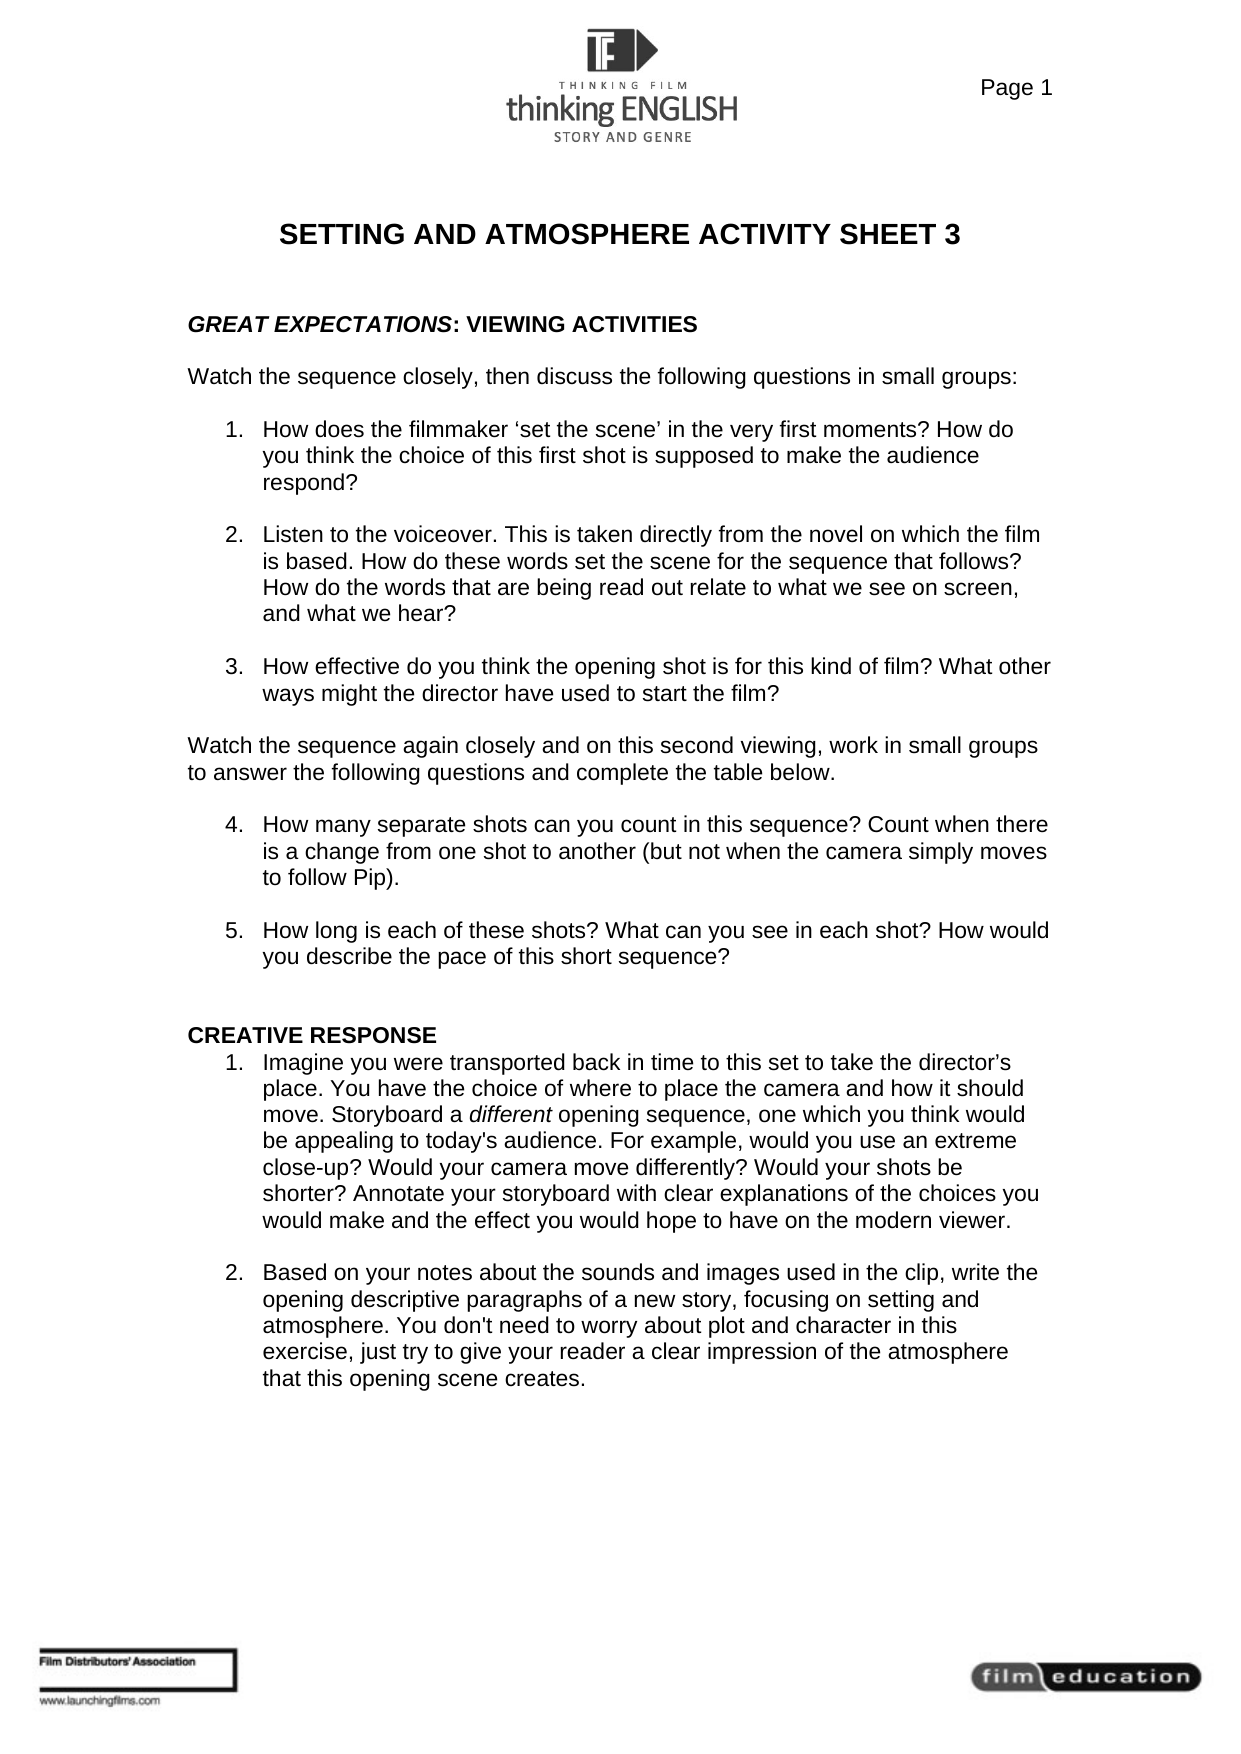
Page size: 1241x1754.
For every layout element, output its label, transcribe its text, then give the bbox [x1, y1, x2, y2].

picture [21, 1629, 1222, 1716]
text CREATIVE RESPONSE [187, 1022, 1053, 1048]
list Based on your notes about the sounds and images used in the clip, write the opening descriptive paragraphs of a new story, focusing on setting and atmosphere. You don't need to worry about plot and character in this exercise, just try to give your reader a clear impression of the atmosphere that this opening scene creates. [225, 1259, 1053, 1391]
picture [487, 26, 755, 146]
list How effective do you think the opening shot is for this kind of film? What other ways might the director have used to start the film? [225, 653, 1053, 706]
text GREAT EXPECTATIONS: VIEWING ACTIVITIES [187, 311, 1053, 337]
text Watch the sequence again closely and on this second viewing, work in small groups to answer the following questions and complete the table below. [187, 732, 1053, 785]
text SETTING AND ATMOSPHERE ACTIVITY SHEET 3 [187, 217, 1053, 251]
list Listen to the voiceover. This is taken directly from the novel on which the film is based. How do these words set the scene for the sequence that follows? How do the words that are being read out relate to what we see on screen, and what we hear? [225, 521, 1053, 627]
list Imagine you were transported back in time to this set to take the director’s place. You have the choice of where to place the camera and how it should move. Storyboard a different opening sequence, one which you think would be appealing to today's audience. For example, would you use an extreme close-up? Would your camera move differently? Would your shots be shorter? Annotate your storyboard with clear explanations of the choices you would make and the effect you would hope to have on the modern viewer. [225, 1048, 1053, 1233]
text Watch the sequence closely, then discuss the following questions in small groups: [187, 363, 1053, 389]
list How long is each of these shots? What can you see in each shot? How would you describe the pace of this short sequence? [225, 917, 1053, 969]
list How does the filmmaker ‘set the scene’ in the very first moments? How do you think the choice of this first shot is supposed to make the audience respond? [225, 416, 1053, 495]
list How many separate shots can you count in this sequence? Count when there is a change from one shot to another (but not when the camera simply moves to follow Pip). [225, 811, 1053, 890]
